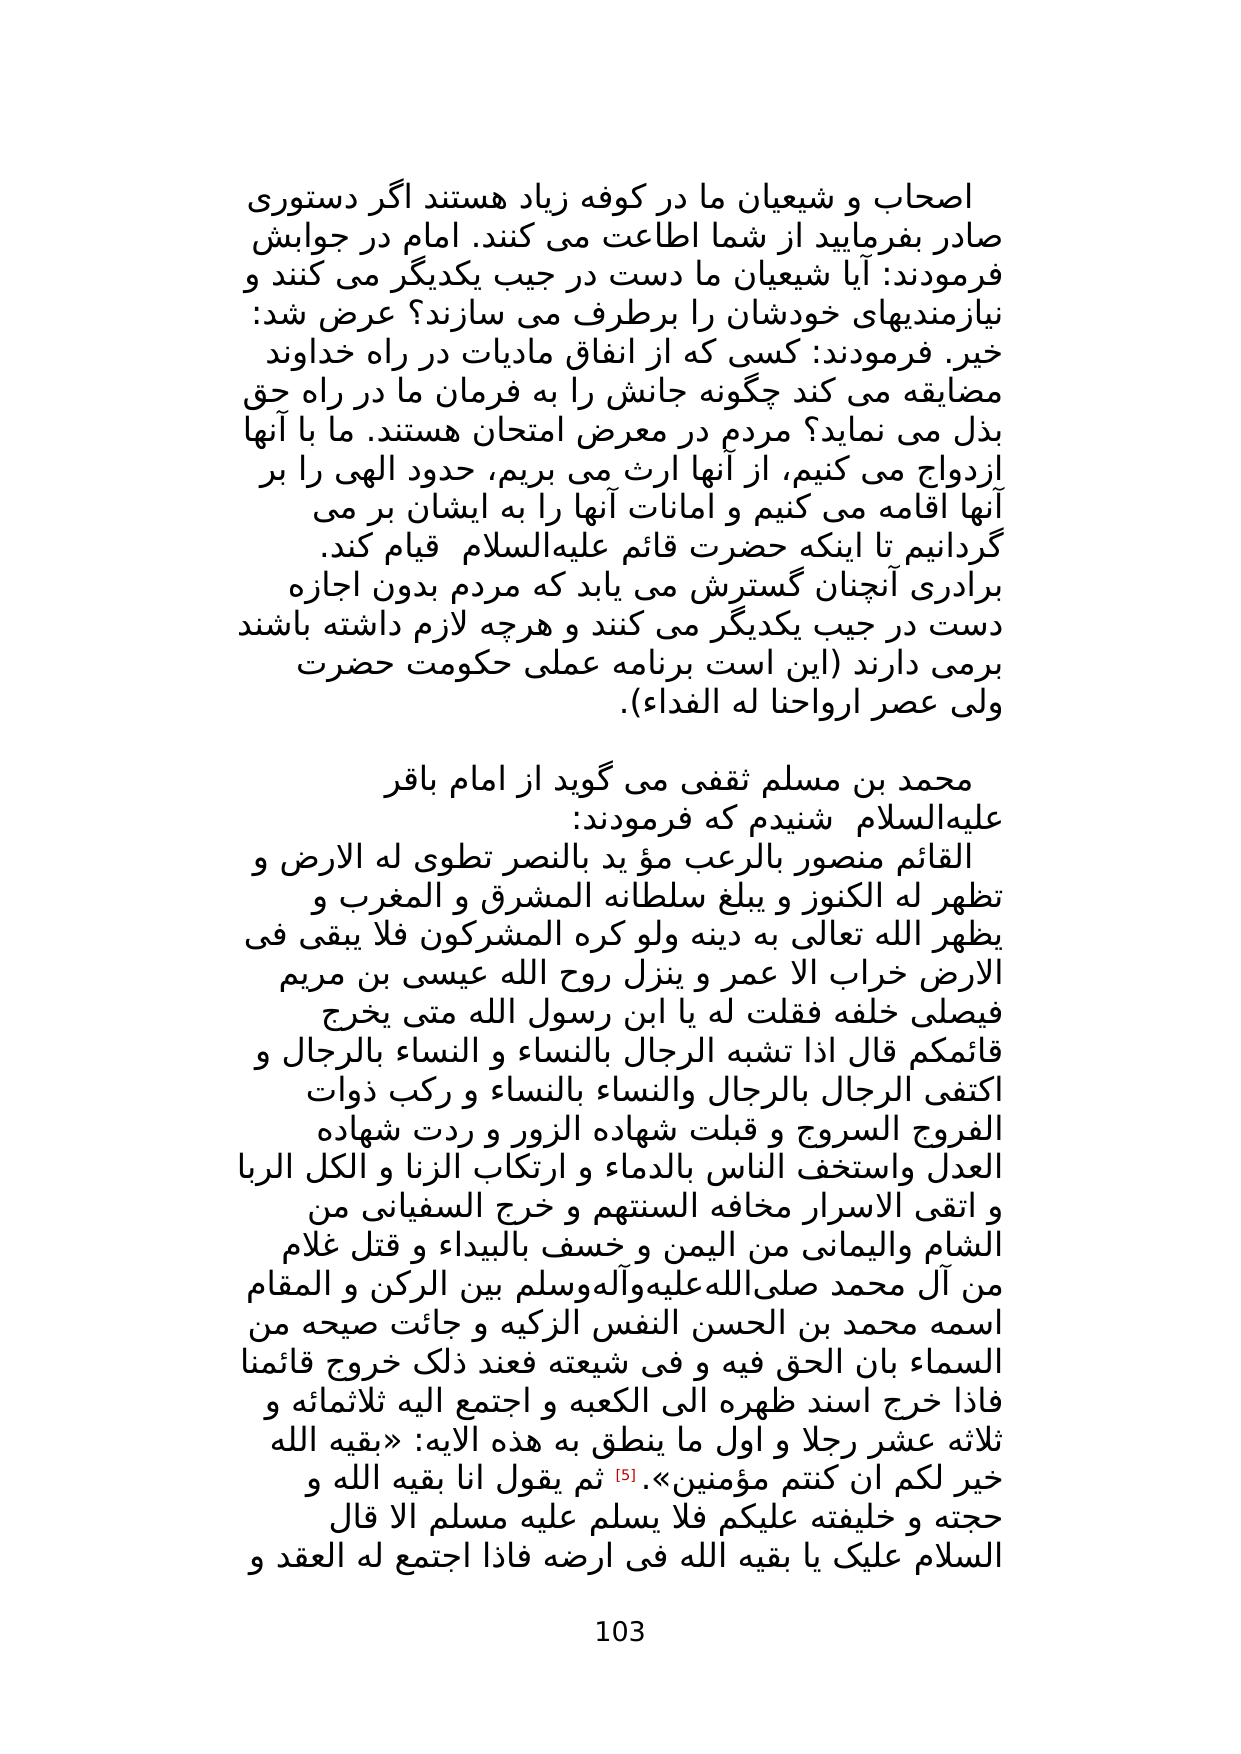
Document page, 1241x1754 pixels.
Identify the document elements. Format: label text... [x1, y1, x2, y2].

text اصحاب و شیعیان ما در کوفه زیاد هستند اگر دستوری صادر بفرمایید از شما اطاعت می کنند. امام در جوابش فرمودند: آیا شیعیان ما دست در جیب یکدیگر می کنند و نیازمندیهای خودشان را برطرف می سازند؟ عرض شد: خیر. فرمودند: کسی که از انفاق مادیات در راه خداوند مضایقه می کند چگونه جانش را به فرمان ما در راه حق بذل می نماید؟ مردم در معرض امتحان هستند. ما با آنها ازدواج می کنیم، از آنها ارث می بریم، حدود الهی را بر آنها اقامه می کنیم و امانات آنها را به ایشان بر می گردانیم تا اینکه حضرت قائم عليه‌السلام قیام کند. برادری آنچنان گسترش می یابد که مردم بدون اجازه دست در جیب یکدیگر می کنند و هرچه لازم داشته باشند برمی دارند (این است برنامه عملی حکومت حضرت ولی عصر ارواحنا له الفداء). [236, 177, 1004, 721]
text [236, 837, 1004, 1575]
text محمد بن مسلم ثقفی می گوید از امام باقر عليه‌السلام شنیدم که فرمودند: [236, 759, 1004, 837]
